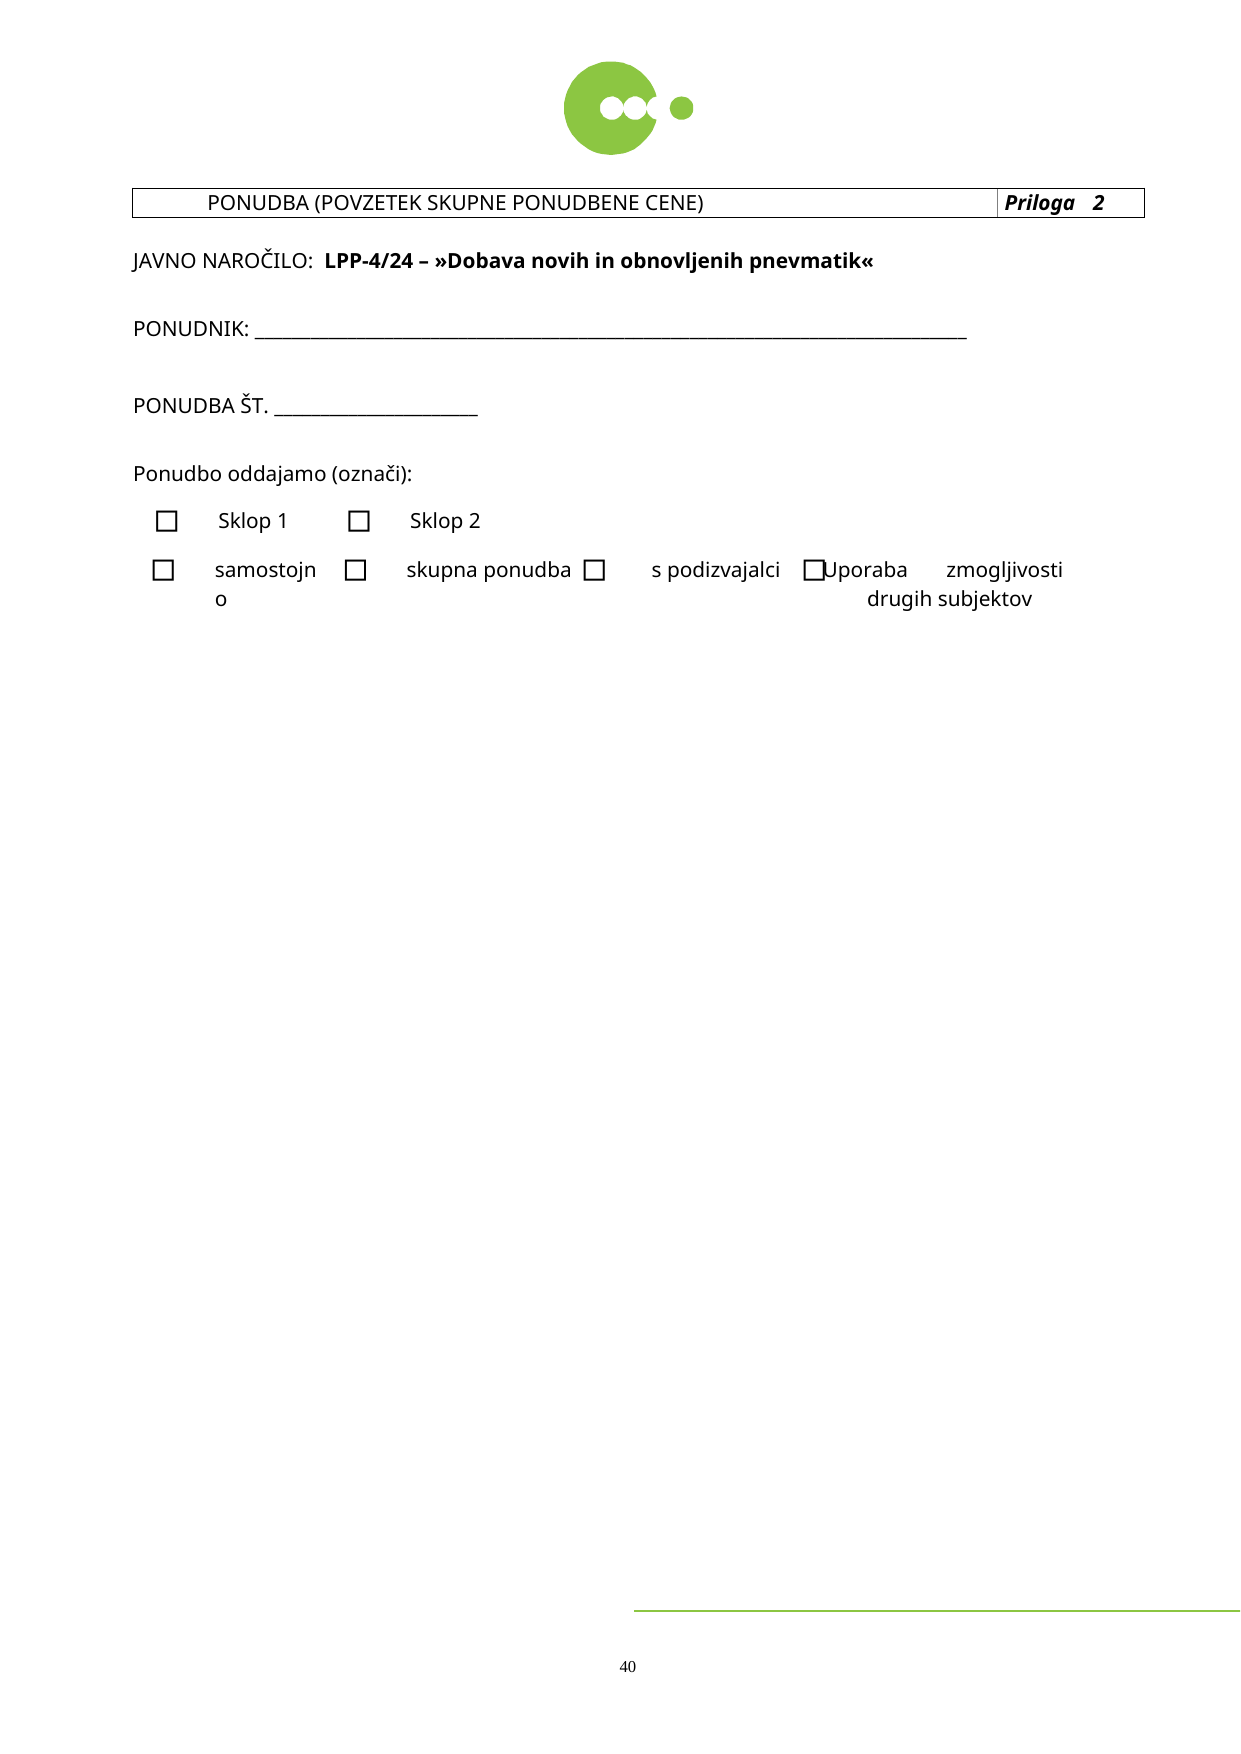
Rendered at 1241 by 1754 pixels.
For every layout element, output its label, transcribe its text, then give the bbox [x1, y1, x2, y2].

table_header Sklop 2 [351, 502, 646, 536]
table_header [133, 189, 200, 217]
text Ponudbo oddajamo (označi): [133, 459, 1122, 488]
table_header Sklop 1 [159, 502, 351, 536]
table_header Priloga [998, 189, 1086, 217]
text JAVNO NAROČILO: LPP-4/24 – »Dobava novih in obnovljenih pnevmatik« [133, 246, 1122, 275]
text PONUDNIK: _____________________________________________________________________________ [133, 314, 1137, 343]
table_header [133, 550, 1092, 630]
table_header 2 [1086, 189, 1144, 217]
table_header PONUDBA (POVZETEK SKUPNE PONUDBENE CENE) [200, 189, 997, 217]
text PONUDBA ŠT. ______________________ [133, 391, 1122, 420]
